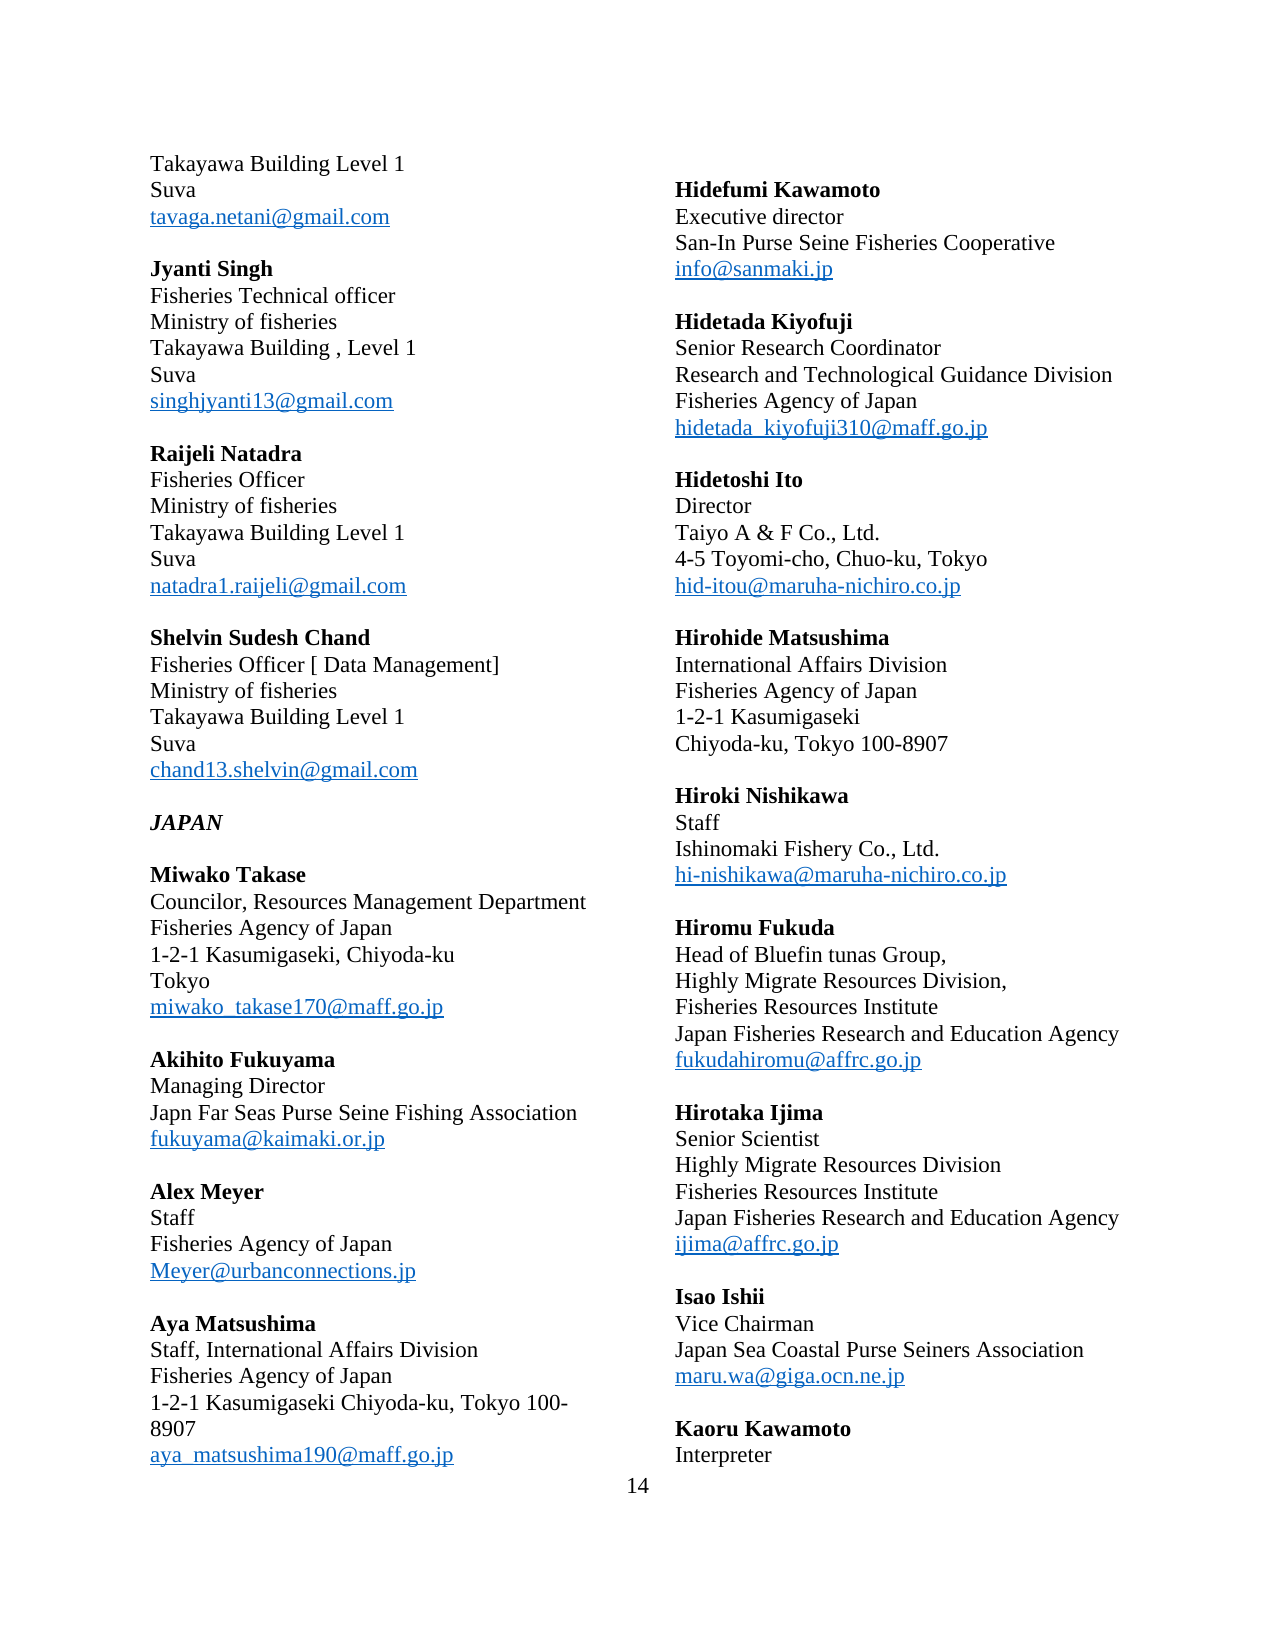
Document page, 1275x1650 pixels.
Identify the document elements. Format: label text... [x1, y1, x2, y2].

text Hirohide Matsushima [675, 624, 1125, 651]
text Jyanti Singh [150, 255, 600, 282]
text Director [675, 493, 1125, 519]
text Takayawa Building Level 1 [150, 703, 600, 730]
text info@sanmaki.jp [675, 255, 1125, 282]
text Staff [675, 809, 1125, 835]
text Hidetoshi Ito [675, 466, 1125, 493]
text Staff [150, 1204, 600, 1231]
text Japan Fisheries Research and Education Agency [675, 1204, 1125, 1231]
text Managing Director [150, 1072, 600, 1099]
text aya_matsushima190@maff.go.jp [150, 1441, 600, 1468]
text Fisheries Resources Institute [675, 993, 1125, 1020]
text Hiroki Nishikawa [675, 782, 1125, 809]
text Hiromu Fukuda [675, 914, 1125, 941]
text Fisheries Agency of Japan [675, 677, 1125, 703]
text Fisheries Resources Institute [675, 1178, 1125, 1204]
text Fisheries Agency of Japan [675, 387, 1125, 413]
text 1-2-1 Kasumigaseki [675, 703, 1125, 730]
text Senior Scientist [675, 1125, 1125, 1151]
text 1-2-1 Kasumigaseki Chiyoda-ku, Tokyo 100-8907 [150, 1389, 600, 1441]
text Taiyo A & F Co., Ltd. [675, 519, 1125, 545]
text Staff, International Affairs Division [150, 1336, 600, 1362]
text Shelvin Sudesh Chand [150, 624, 600, 651]
text fukuyama@kaimaki.or.jp [150, 1125, 600, 1151]
text Highly Migrate Resources Division, [675, 967, 1125, 993]
text Fisheries Agency of Japan [150, 1231, 600, 1257]
text Japan Sea Coastal Purse Seiners Association [675, 1336, 1125, 1362]
text Aya Matsushima [150, 1309, 600, 1336]
text Fisheries Officer [ Data Management] [150, 651, 600, 677]
text Ministry of fisheries [150, 493, 600, 519]
text Chiyoda-ku, Tokyo 100-8907 [675, 730, 1125, 756]
text Hidetada Kiyofuji [675, 308, 1125, 334]
text San-In Purse Seine Fisheries Cooperative [675, 229, 1125, 255]
text Hirotaka Ijima [675, 1099, 1125, 1125]
text natadra1.raijeli@gmail.com [150, 572, 600, 598]
text Akihito Fukuyama [150, 1046, 600, 1072]
text Isao Ishii [675, 1283, 1125, 1309]
text Raijeli Natadra [150, 440, 600, 466]
text hid-itou@maruha-nichiro.co.jp [675, 572, 1125, 598]
text International Affairs Division [675, 651, 1125, 677]
text tavaga.netani@gmail.com [150, 203, 600, 229]
text Japan [150, 809, 600, 835]
text hi-nishikawa@maruha-nichiro.co.jp [675, 862, 1125, 888]
text Research and Technological Guidance Division [675, 361, 1125, 387]
text Highly Migrate Resources Division [675, 1151, 1125, 1178]
text Kaoru Kawamoto [675, 1415, 1125, 1441]
text Takayawa Building Level 1 [150, 519, 600, 545]
text Suva [150, 730, 600, 756]
text Fisheries Technical officer [150, 282, 600, 308]
text 4-5 Toyomi-cho, Chuo-ku, Tokyo [675, 545, 1125, 572]
text Ishinomaki Fishery Co., Ltd. [675, 835, 1125, 862]
text Japn Far Seas Purse Seine Fishing Association [150, 1099, 600, 1125]
text Takayawa Building , Level 1 [150, 334, 600, 361]
text maru.wa@giga.ocn.ne.jp [675, 1362, 1125, 1389]
text miwako_takase170@maff.go.jp [150, 993, 600, 1020]
text Vice Chairman [675, 1309, 1125, 1336]
text Senior Research Coordinator [675, 334, 1125, 361]
text Fisheries Agency of Japan [150, 1362, 600, 1389]
text Suva [150, 545, 600, 572]
text Alex Meyer [150, 1178, 600, 1204]
text singhjyanti13@gmail.com [150, 387, 600, 413]
text Councilor, Resources Management Department [150, 888, 600, 914]
text Suva [150, 176, 600, 203]
text Hidefumi Kawamoto [675, 176, 1125, 203]
text Executive director [675, 203, 1125, 229]
text Takayawa Building Level 1 [150, 150, 600, 176]
text ijima@affrc.go.jp [675, 1231, 1125, 1257]
text Japan Fisheries Research and Education Agency [675, 1020, 1125, 1046]
text hidetada_kiyofuji310@maff.go.jp [675, 413, 1125, 440]
text Meyer@urbanconnections.jp [150, 1257, 600, 1283]
text Suva [150, 361, 600, 387]
text Ministry of fisheries [150, 308, 600, 334]
text Ministry of fisheries [150, 677, 600, 703]
text Head of Bluefin tunas Group, [675, 941, 1125, 967]
text Fisheries Officer [150, 466, 600, 493]
text Tokyo [150, 967, 600, 993]
text fukudahiromu@affrc.go.jp [675, 1046, 1125, 1072]
text Interpreter [675, 1441, 1125, 1468]
text Fisheries Agency of Japan [150, 914, 600, 941]
text Miwako Takase [150, 862, 600, 888]
text 1-2-1 Kasumigaseki, Chiyoda-ku [150, 941, 600, 967]
text chand13.shelvin@gmail.com [150, 756, 600, 782]
